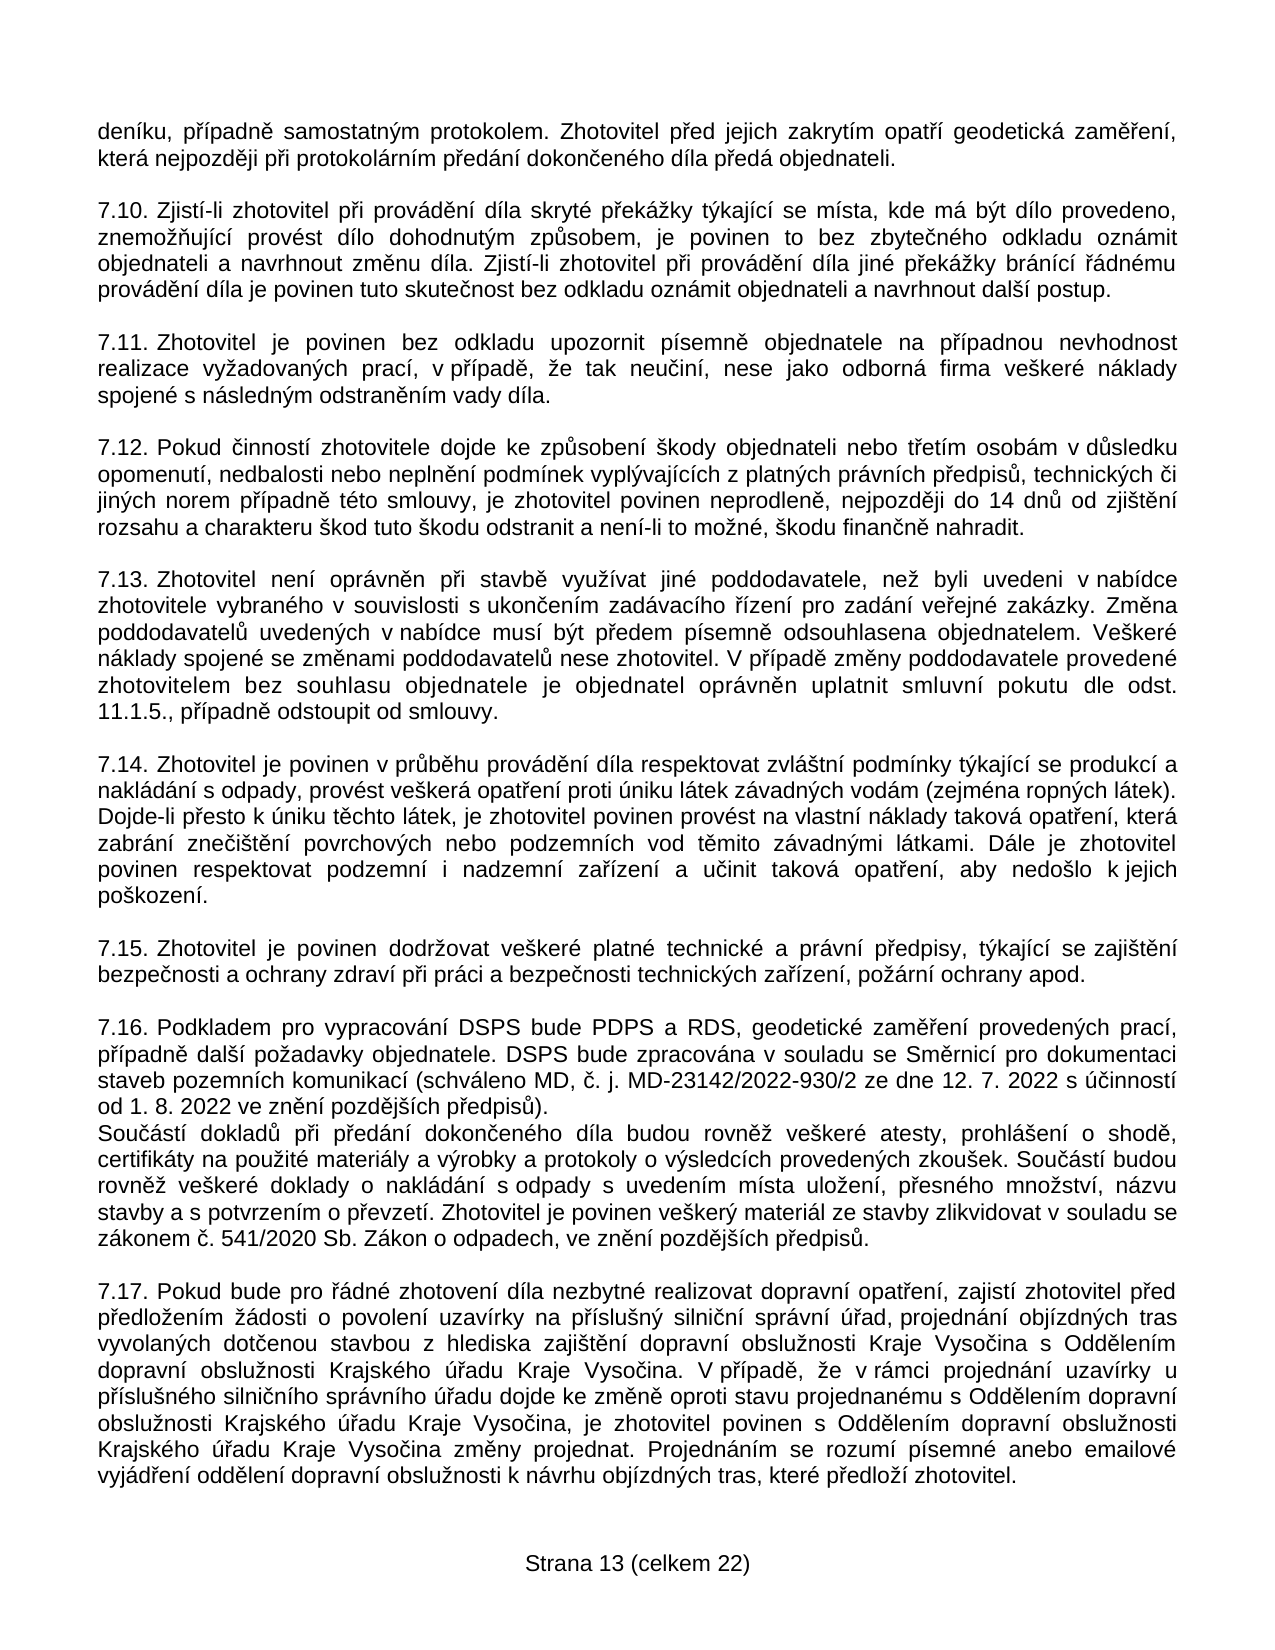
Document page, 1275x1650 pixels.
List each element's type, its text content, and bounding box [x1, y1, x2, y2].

list Podkladem pro vypracování DSPS bude PDPS a RDS, geodetické zaměření provedených prací, případně další požadavky objednatele. DSPS bude zpracována v souladu se Směrnicí pro dokumentaci staveb pozemních komunikací (schváleno MD, č. j. MD-23142/2022-930/2 ze dne 12. 7. 2022 s účinností od 1. 8. 2022 ve znění pozdějších předpisů). Součástí dokladů při předání dokončeného díla budou rovněž veškeré atesty, prohlášení o shodě, certifikáty na použité materiály a výrobky a protokoly o výsledcích provedených zkoušek. Součástí budou rovněž veškeré doklady o nakládání s odpady s uvedením místa uložení, přesného množství, názvu stavby a s potvrzením o převzetí. Zhotovitel je povinen veškerý materiál ze stavby zlikvidovat v souladu se zákonem č. 541/2020 Sb. Zákon o odpadech, ve znění pozdějších předpisů. [97, 1014, 1177, 1251]
list Zhotovitel je povinen dodržovat veškeré platné technické a právní předpisy, týkající se zajištění bezpečnosti a ochrany zdraví při práci a bezpečnosti technických zařízení, požární ochrany apod. [97, 935, 1177, 988]
list Zjistí-li zhotovitel při provádění díla skryté překážky týkající se místa, kde má být dílo provedeno, znemožňující provést dílo dohodnutým způsobem, je povinen to bez zbytečného odkladu oznámit objednateli a navrhnout změnu díla. Zjistí-li zhotovitel při provádění díla jiné překážky bránící řádnému provádění díla je povinen tuto skutečnost bez odkladu oznámit objednateli a navrhnout další postup. [97, 197, 1177, 303]
list Pokud činností zhotovitele dojde ke způsobení škody objednateli nebo třetím osobám v důsledku opomenutí, nedbalosti nebo neplnění podmínek vyplývajících z platných právních předpisů, technických či jiných norem případně této smlouvy, je zhotovitel povinen neprodleně, nejpozději do 14 dnů od zjištění rozsahu a charakteru škod tuto škodu odstranit a není-li to možné, škodu finančně nahradit. [97, 434, 1177, 540]
list Zhotovitel není oprávněn při stavbě využívat jiné poddodavatele, než byli uvedeni v nabídce zhotovitele vybraného v souvislosti s ukončením zadávacího řízení pro zadání veřejné zakázky. Změna poddodavatelů uvedených v nabídce musí být předem písemně odsouhlasena objednatelem. Veškeré náklady spojené se změnami poddodavatelů nese zhotovitel. V případě změny poddodavatele provedené zhotovitelem bez souhlasu objednatele je objednatel oprávněn uplatnit smluvní pokutu dle odst. 11.1.5., případně odstoupit od smlouvy. [97, 566, 1177, 724]
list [97, 118, 1177, 171]
list Zhotovitel je povinen bez odkladu upozornit písemně objednatele na případnou nevhodnost realizace vyžadovaných prací, v případě, že tak neučiní, nese jako odborná firma veškeré náklady spojené s následným odstraněním vady díla. [97, 329, 1177, 408]
list Zhotovitel je povinen v průběhu provádění díla respektovat zvláštní podmínky týkající se produkcí a nakládání s odpady, provést veškerá opatření proti úniku látek závadných vodám (zejména ropných látek). Dojde-li přesto k úniku těchto látek, je zhotovitel povinen provést na vlastní náklady taková opatření, která zabrání znečištění povrchových nebo podzemních vod těmito závadnými látkami. Dále je zhotovitel povinen respektovat podzemní i nadzemní zařízení a učinit taková opatření, aby nedošlo k jejich poškození. [97, 751, 1177, 909]
list Pokud bude pro řádné zhotovení díla nezbytné realizovat dopravní opatření, zajistí zhotovitel před předložením žádosti o povolení uzavírky na příslušný silniční správní úřad, projednání objízdných tras vyvolaných dotčenou stavbou z hlediska zajištění dopravní obslužnosti Kraje Vysočina s Oddělením dopravní obslužnosti Krajského úřadu Kraje Vysočina. V případě, že v rámci projednání uzavírky u příslušného silničního správního úřadu dojde ke změně oproti stavu projednanému s Oddělením dopravní obslužnosti Krajského úřadu Kraje Vysočina, je zhotovitel povinen s Oddělením dopravní obslužnosti Krajského úřadu Kraje Vysočina změny projednat. Projednáním se rozumí písemné anebo emailové vyjádření oddělení dopravní obslužnosti k návrhu objízdných tras, které předloží zhotovitel. [97, 1278, 1177, 1488]
